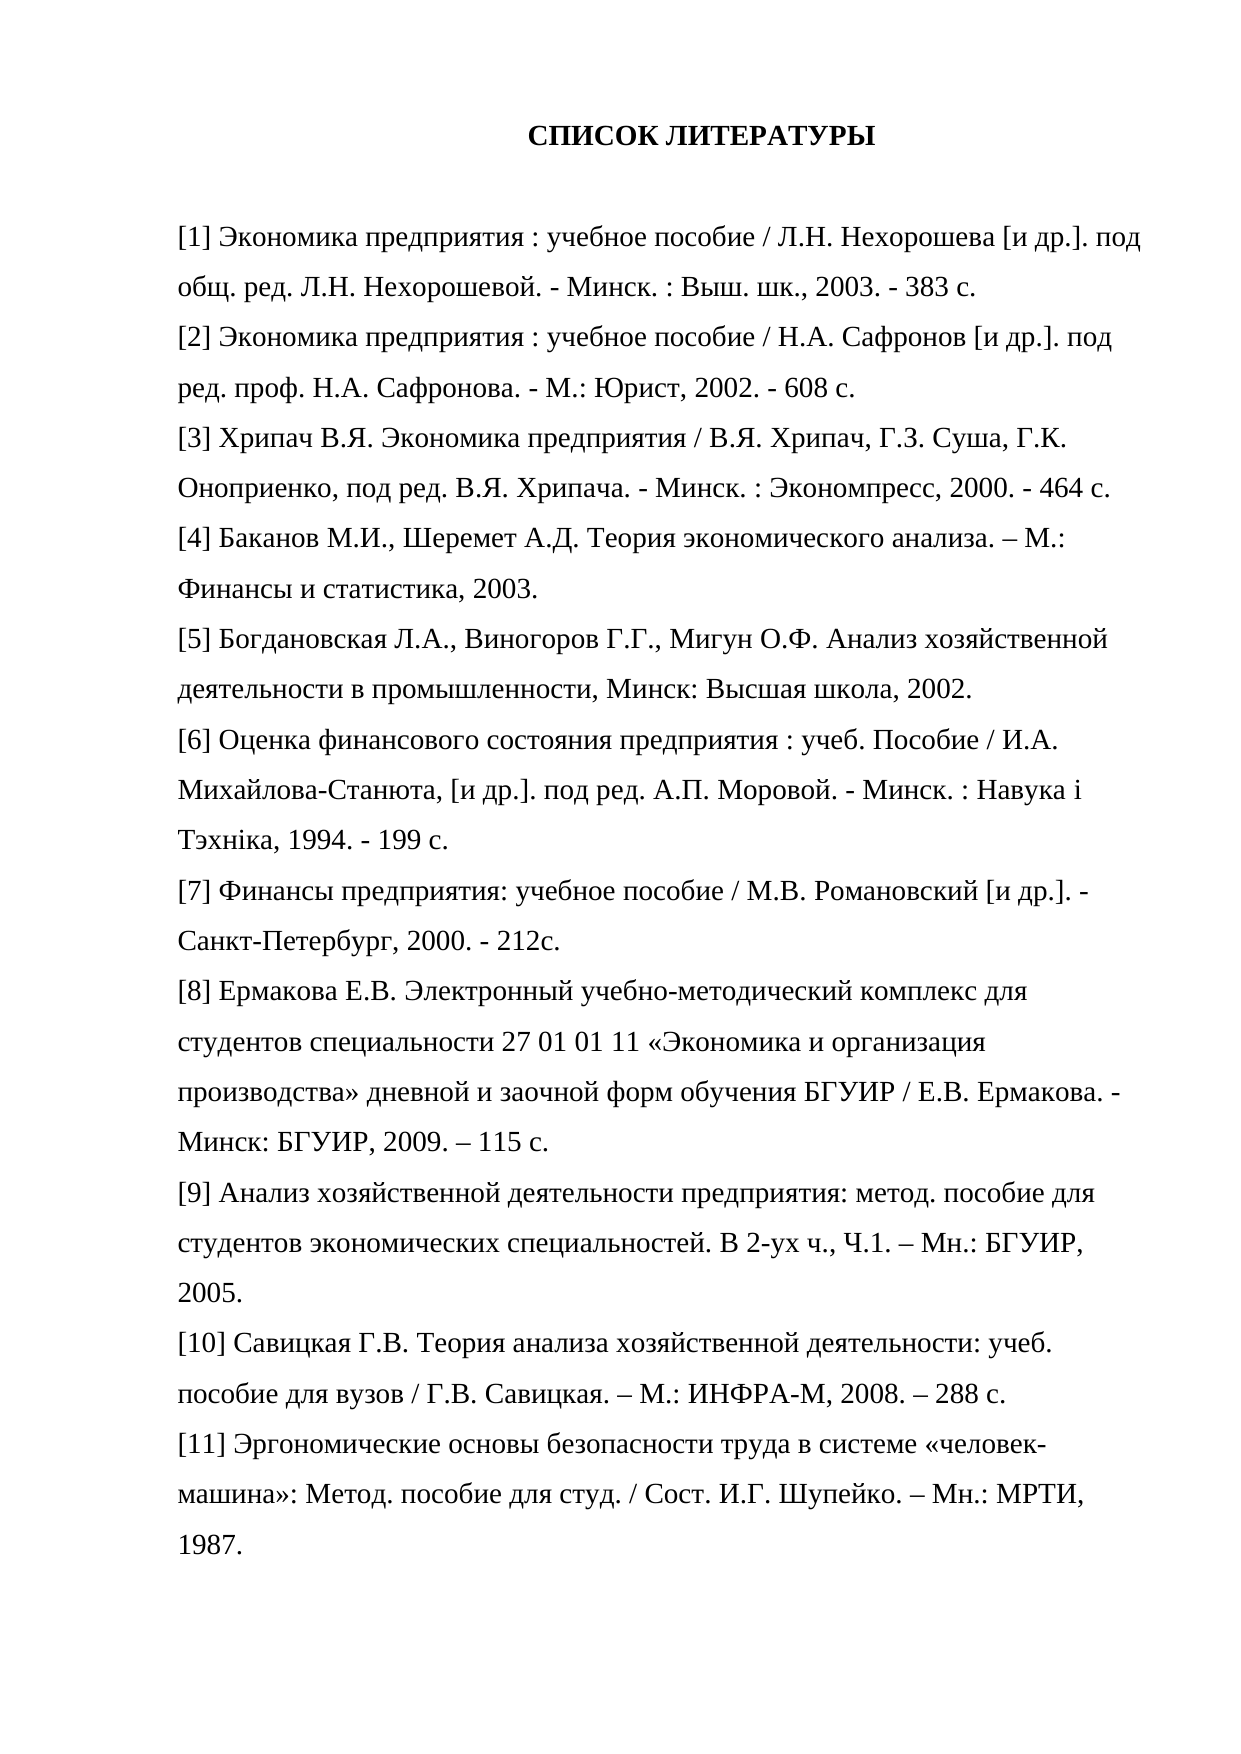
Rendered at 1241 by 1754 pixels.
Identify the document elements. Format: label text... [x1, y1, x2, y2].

text [6] Оценка финансового состояния предприятия : учеб. Пособие / И.А. Михайлова-Станюта, [и др.]. под ред. А.П. Моровой. - Минск. : Навука i Тэхнiка, 1994. - 199 с. [177, 722, 1152, 856]
text [4] Баканов М.И., Шеремет А.Д. Теория экономического анализа. – М.: Финансы и статистика, 2003. [177, 521, 1152, 604]
text [3] Хрипач В.Я. Экономика предприятия / В.Я. Хрипач, Г.З. Суша, Г.К. Оноприенко, под ред. В.Я. Хрипача. - Минск. : Экономпресс, 2000. - 464 с. [177, 420, 1152, 504]
text [1] Экономика предприятия : учебное пособие / Л.Н. Нехорошева [и др.]. под общ. ред. Л.Н. Нехорошевой. - Минск. : Выш. шк., 2003. - 383 с. [177, 219, 1152, 303]
text Список литературы [177, 118, 1152, 152]
text [9] Анализ хозяйственной деятельности предприятия: метод. пособие для студентов экономических специальностей. В 2-ух ч., Ч.1. – Мн.: БГУИР, 2005. [177, 1175, 1152, 1309]
text [8] Ермакова Е.В. Электронный учебно-методический комплекс для студентов специальности 27 01 01 11 «Экономика и организация производства» дневной и заочной форм обучения БГУИР / Е.В. Ермакова. - Минск: БГУИР, 2009. – 115 с. [177, 973, 1152, 1158]
text [5] Богдановская Л.А., Виногоров Г.Г., Мигун О.Ф. Анализ хозяйственной деятельности в промышленности, Минск: Высшая школа, 2002. [177, 621, 1152, 705]
text [10] Савицкая Г.В. Теория анализа хозяйственной деятельности: учеб. пособие для вузов / Г.В. Савицкая. – М.: ИНФРА-М, 2008. – 288 с. [177, 1326, 1152, 1409]
text [11] Эргономические основы безопасности труда в системе «человек-машина»: Метод. пособие для студ. / Сост. И.Г. Шупейко. – Мн.: МРТИ, 1987. [177, 1426, 1152, 1560]
text [7] Финансы предприятия: учебное пособие / М.В. Романовский [и др.]. -Санкт-Петербург, 2000. - 212с. [177, 873, 1152, 957]
text [2] Экономика предприятия : учебное пособие / Н.А. Сафронов [и др.]. под ред. проф. Н.А. Сафронова. - М.: Юрист, 2002. - 608 с. [177, 319, 1152, 403]
